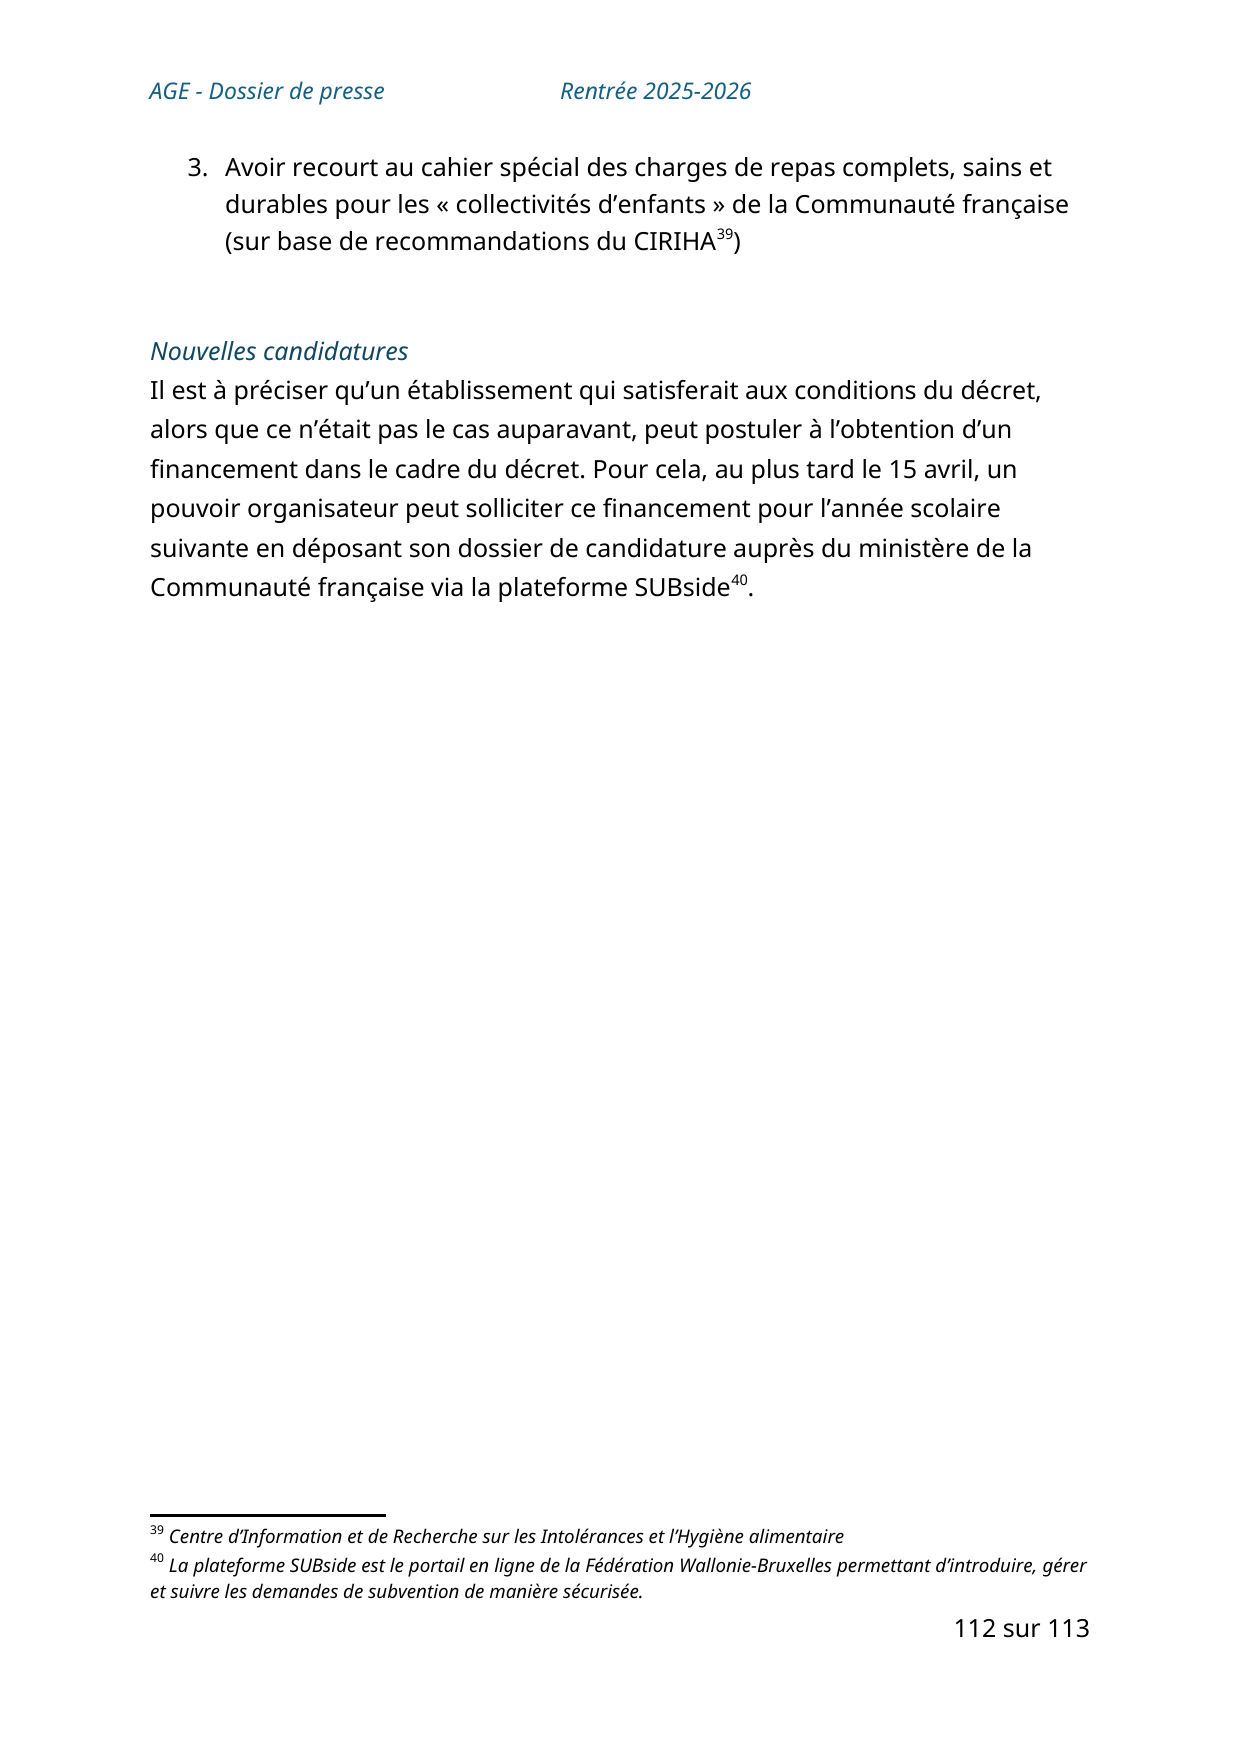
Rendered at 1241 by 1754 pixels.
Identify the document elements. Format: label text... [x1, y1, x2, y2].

text Il est à préciser qu’un établissement qui satisferait aux conditions du décret, alors que ce n’était pas le cas auparavant, peut postuler à l’obtention d’un financement dans le cadre du décret. Pour cela, au plus tard le 15 avril, un pouvoir organisateur peut solliciter ce financement pour l’année scolaire suivante en déposant son dossier de candidature auprès du ministère de la Communauté française via la plateforme SUBside. [150, 373, 1090, 604]
subtitle Nouvelles candidatures [150, 333, 1090, 367]
list Avoir recourt au cahier spécial des charges de repas complets, sains et durables pour les « collectivités d’enfants » de la Communauté française (sur base de recommandations du CIRIHA) [187, 150, 1090, 258]
